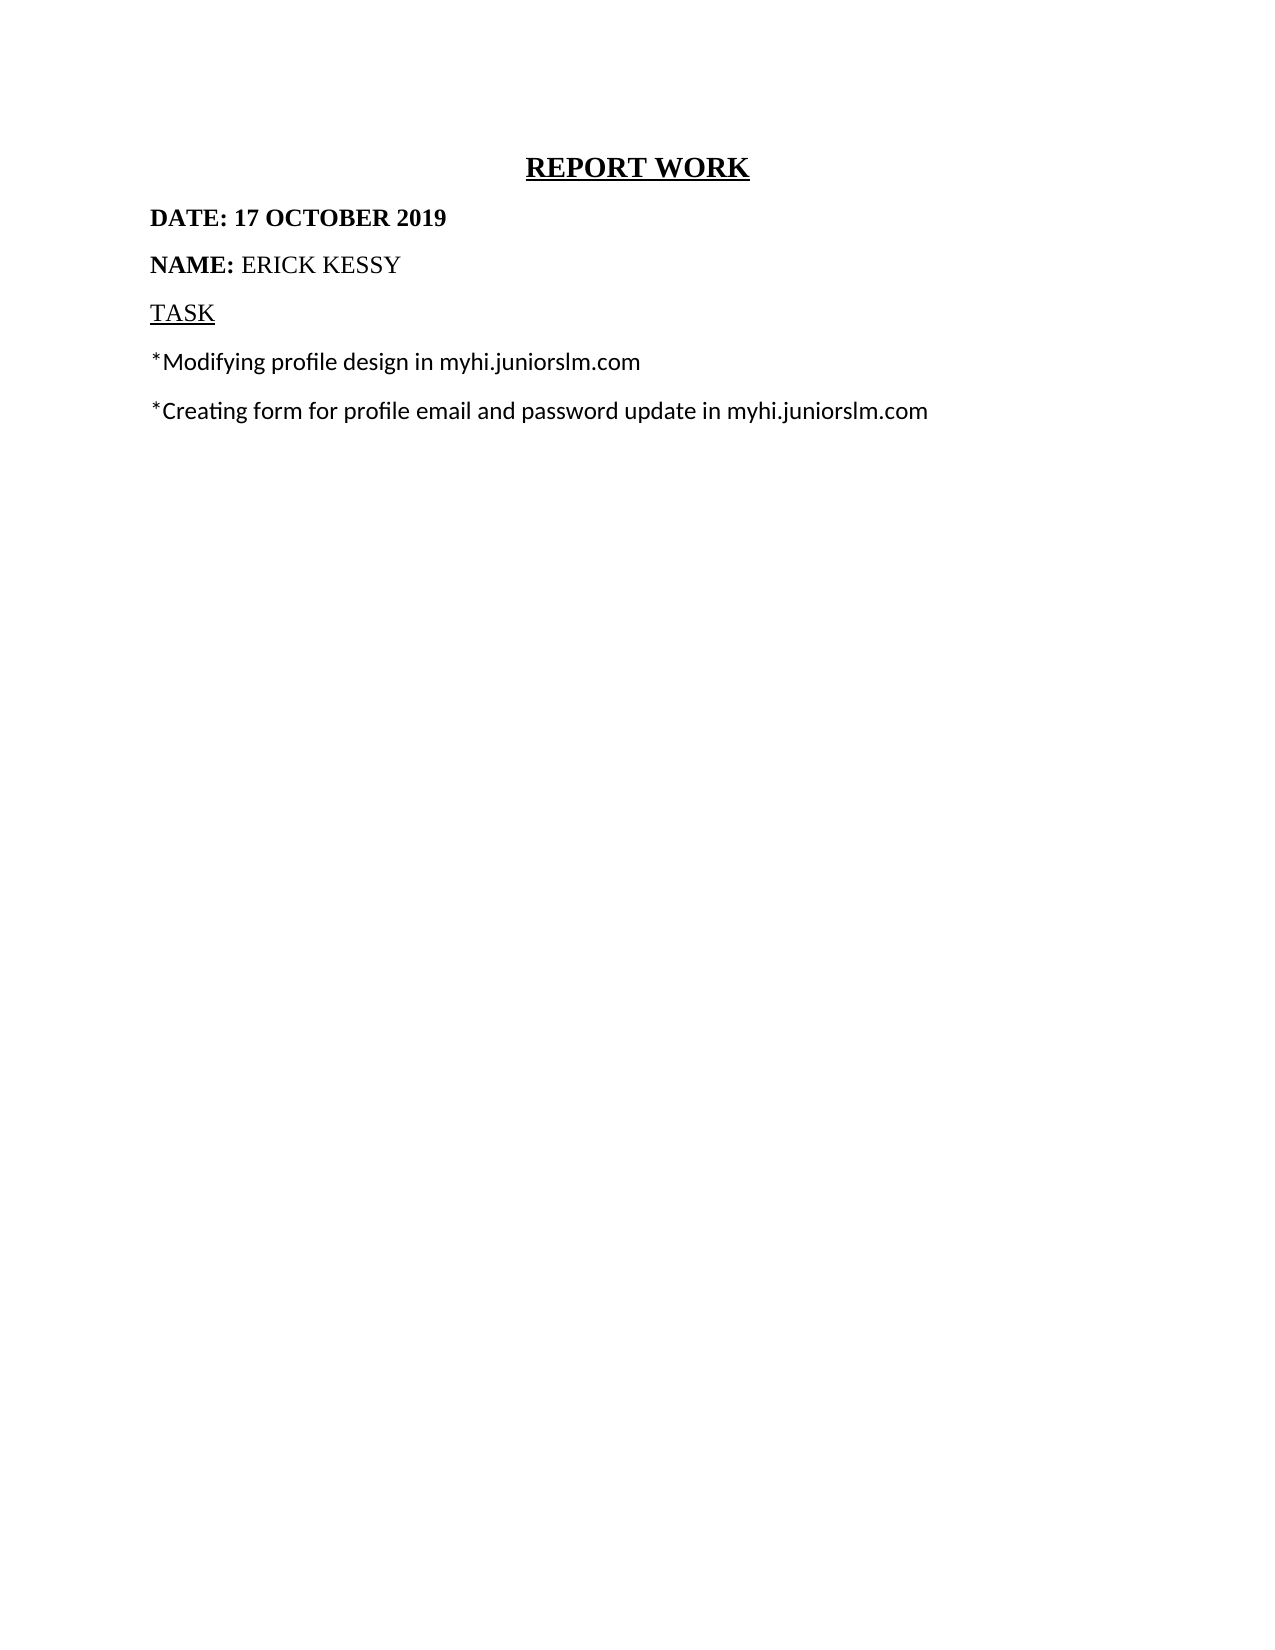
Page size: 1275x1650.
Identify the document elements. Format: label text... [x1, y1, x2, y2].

text TASK [150, 298, 1125, 327]
text *Creating form for profile email and password update in myhi.juniorslm.com [150, 396, 1125, 426]
text NAME: ERICK KESSY [150, 251, 1125, 279]
text DATE: 17 OCTOBER 2019 [150, 203, 1125, 232]
text *Modifying profile design in myhi.juniorslm.com [150, 346, 1125, 376]
text REPORT WORK [150, 150, 1125, 183]
